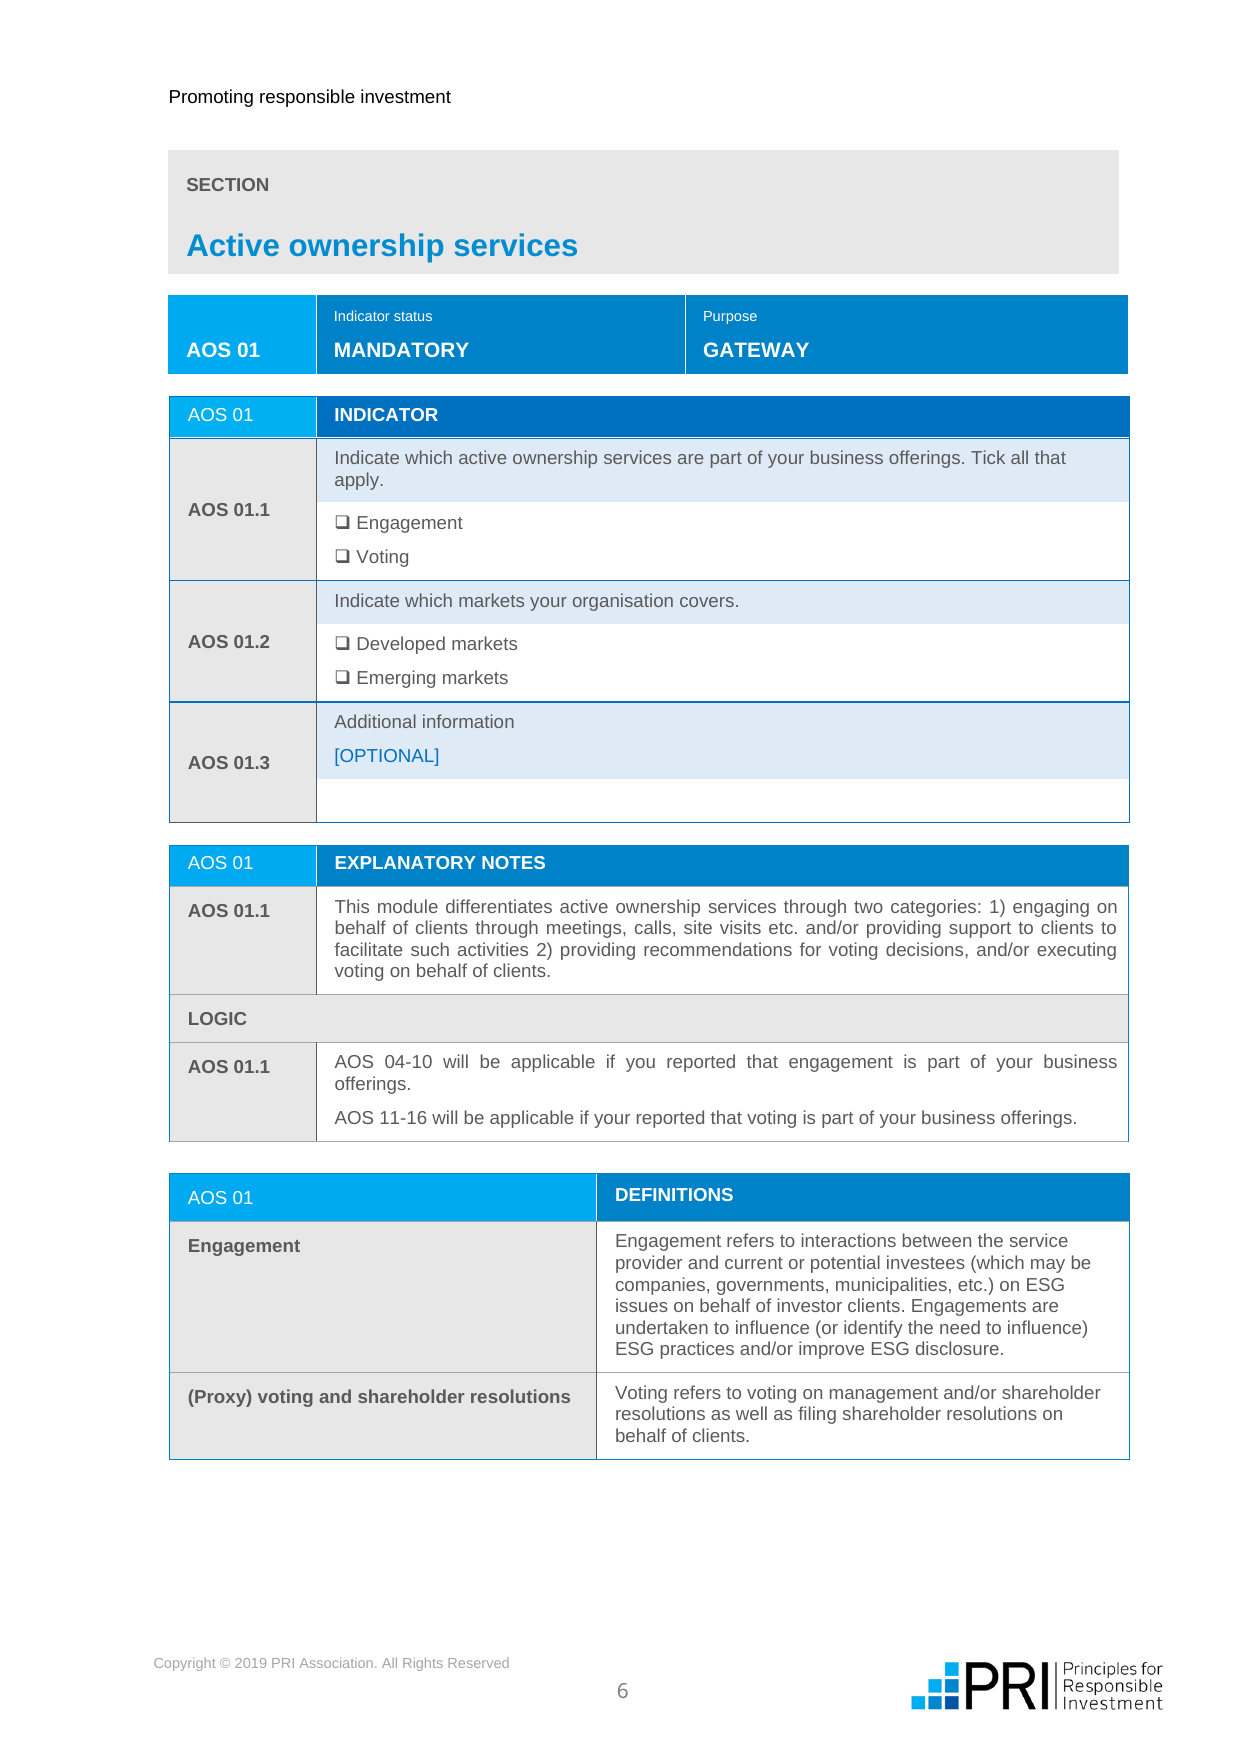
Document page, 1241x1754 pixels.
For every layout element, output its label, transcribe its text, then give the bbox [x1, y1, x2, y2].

table_header AOS 01 [170, 846, 316, 886]
table_cell Additional information [OPTIONAL] [317, 703, 1129, 779]
table_cell AOS 01.3 [170, 703, 316, 822]
table_cell AOS 01 [168, 332, 316, 374]
table_header SECTION [168, 150, 1119, 203]
table_header Purpose [686, 295, 1128, 332]
table_cell AOS 01.1 [170, 887, 316, 994]
table_header Indicator status [317, 295, 685, 332]
table_header AOS 01 [170, 397, 316, 437]
table_cell AOS 01.2 [170, 581, 316, 701]
table_cell AOS 01.1 [170, 439, 316, 580]
table_cell LOGIC [170, 995, 1128, 1042]
table_cell AOS 01.1 [170, 1043, 316, 1141]
picture [0, 1561, 1241, 1754]
table_cell Voting refers to voting on management and/or shareholder resolutions as well as filing shareholder resolutions on behalf of clients. [597, 1373, 1129, 1459]
table_cell AOS 04-10 will be applicable if you reported that engagement is part of your business offerings. AOS 11-16 will be applicable if your reported that voting is part of your business offerings. [317, 1043, 1128, 1141]
table_cell Engagement [170, 1222, 596, 1372]
table_cell MANDATORY [317, 332, 685, 374]
table_cell Engagement Voting [317, 504, 1129, 580]
table_cell Developed markets Emerging markets [317, 625, 1129, 701]
table_header DEFINITIONS [597, 1174, 1129, 1221]
table_header AOS 01 [170, 1174, 596, 1221]
table_header [168, 295, 316, 332]
table_cell Engagement refers to interactions between the service provider and current or potential investees (which may be companies, governments, municipalities, etc.) on ESG issues on behalf of investor clients. Engagements are undertaken to influence (or identify the need to influence) ESG practices and/or improve ESG disclosure. [597, 1222, 1129, 1372]
table_cell [317, 780, 1129, 822]
table_cell Active ownership services [168, 203, 1119, 274]
table_cell (Proxy) voting and shareholder resolutions [170, 1373, 596, 1459]
table_cell This module differentiates active ownership services through two categories: 1) engaging on behalf of clients through meetings, calls, site visits etc. and/or providing support to clients to facilitate such activities 2) providing recommendations for voting decisions, and/or executing voting on behalf of clients. [317, 887, 1128, 994]
table_cell Indicate which active ownership services are part of your business offerings. Tick all that apply. [317, 439, 1129, 502]
table_cell GATEWAY [686, 332, 1128, 374]
table_header INDICATOR [317, 397, 1129, 437]
table_cell Indicate which markets your organisation covers. [317, 581, 1129, 624]
table_header EXPLANATORY NOTES [317, 846, 1128, 886]
